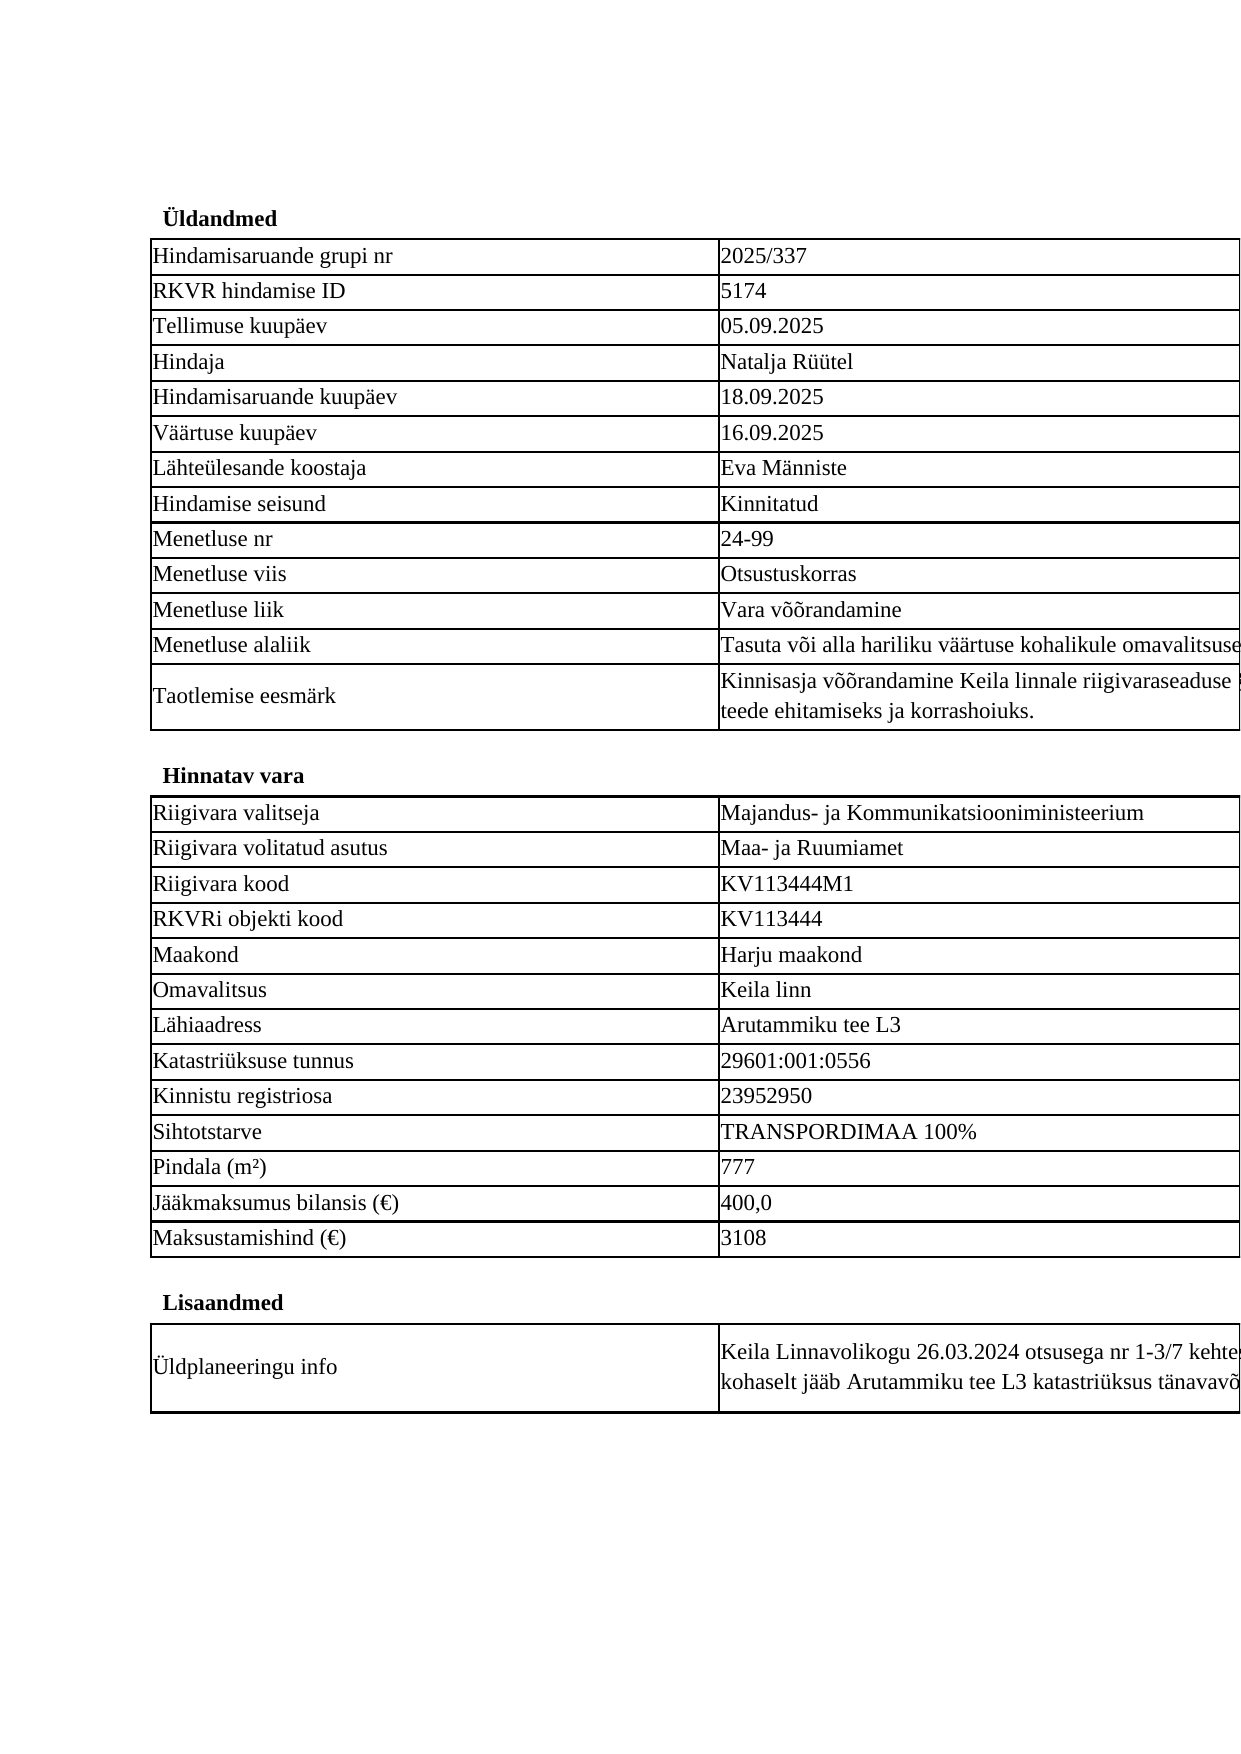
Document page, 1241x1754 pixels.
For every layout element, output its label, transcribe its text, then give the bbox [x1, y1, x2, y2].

table_cell Taotlemise eesmärk [152, 665, 718, 729]
table_cell KV113444 [720, 904, 1239, 937]
table_cell Riigivara kood [152, 868, 718, 902]
text Üldandmed [162, 173, 1090, 231]
table_cell RKVR hindamise ID [152, 276, 718, 309]
table_header Üldplaneeringu info [152, 1325, 718, 1411]
table_header 2025/337 [720, 240, 1239, 273]
table_cell Tellimuse kuupäev [152, 311, 718, 344]
table_cell Menetluse nr [152, 524, 718, 557]
text Hinnatav vara [162, 731, 1090, 788]
table_cell Tasuta või alla hariliku väärtuse kohalikule omavalitsusele [720, 630, 1239, 663]
table_cell Lähiaadress [152, 1010, 718, 1043]
text Lisaandmed [162, 1258, 1090, 1315]
table_cell 5174 [720, 276, 1239, 309]
table_cell Kinnistu registriosa [152, 1081, 718, 1114]
table_cell 29601:001:0556 [720, 1045, 1239, 1079]
table_cell Menetluse liik [152, 594, 718, 628]
table_cell Maakond [152, 939, 718, 972]
table_header Hindamisaruande grupi nr [152, 240, 718, 273]
table_cell Vara võõrandamine [720, 594, 1239, 628]
table_cell Otsustuskorras [720, 559, 1239, 592]
table_cell Maa- ja Ruumiamet [720, 833, 1239, 866]
table_cell Menetluse viis [152, 559, 718, 592]
table_cell Harju maakond [720, 939, 1239, 972]
table_cell Kinnisasja võõrandamine Keila linnale riigivaraseaduse § 33 lõike 1 punkt 1 alusel linna teede ehitamiseks ja korrashoiuks. [720, 665, 1239, 729]
table_cell Kinnitatud [720, 488, 1239, 521]
table_cell Arutammiku tee L3 [720, 1010, 1239, 1043]
table_cell RKVRi objekti kood [152, 904, 718, 937]
table_cell Lähteülesande koostaja [152, 453, 718, 486]
table_cell Keila linn [720, 975, 1239, 1008]
table_cell Riigivara volitatud asutus [152, 833, 718, 866]
table_cell Hindamisaruande kuupäev [152, 382, 718, 415]
table_cell Pindala (m²) [152, 1152, 718, 1185]
table_cell TRANSPORDIMAA 100% [720, 1116, 1239, 1149]
table_cell Väärtuse kuupäev [152, 417, 718, 451]
table_cell Katastriüksuse tunnus [152, 1045, 718, 1079]
table_header Majandus- ja Kommunikatsiooniministeerium [720, 798, 1239, 831]
table_cell Hindamise seisund [152, 488, 718, 521]
table_cell Eva Männiste [720, 453, 1239, 486]
table_cell 23952950 [720, 1081, 1239, 1114]
table_cell Hindaja [152, 346, 718, 380]
table_cell Sihtotstarve [152, 1116, 718, 1149]
table_cell Menetluse alaliik [152, 630, 718, 663]
table_cell 16.09.2025 [720, 417, 1239, 451]
table_cell 777 [720, 1152, 1239, 1185]
table_cell 18.09.2025 [720, 382, 1239, 415]
table_header Keila Linnavolikogu 26.03.2024 otsusega nr 1-3/7 kehtestatud Keila linna üldplaneeringu kohaselt jääb Arutammiku tee L3 katastriüksus tänavavõrgustiku maa-alale. [720, 1325, 1239, 1411]
table_cell Maksustamishind (€) [152, 1223, 718, 1256]
table_cell Omavalitsus [152, 975, 718, 1008]
table_cell Natalja Rüütel [720, 346, 1239, 380]
table_header Riigivara valitseja [152, 798, 718, 831]
table_cell 400,0 [720, 1187, 1239, 1220]
table_cell Jääkmaksumus bilansis (€) [152, 1187, 718, 1220]
table_cell 24-99 [720, 524, 1239, 557]
table_cell 3108 [720, 1223, 1239, 1256]
table_cell KV113444M1 [720, 868, 1239, 902]
table_cell 05.09.2025 [720, 311, 1239, 344]
